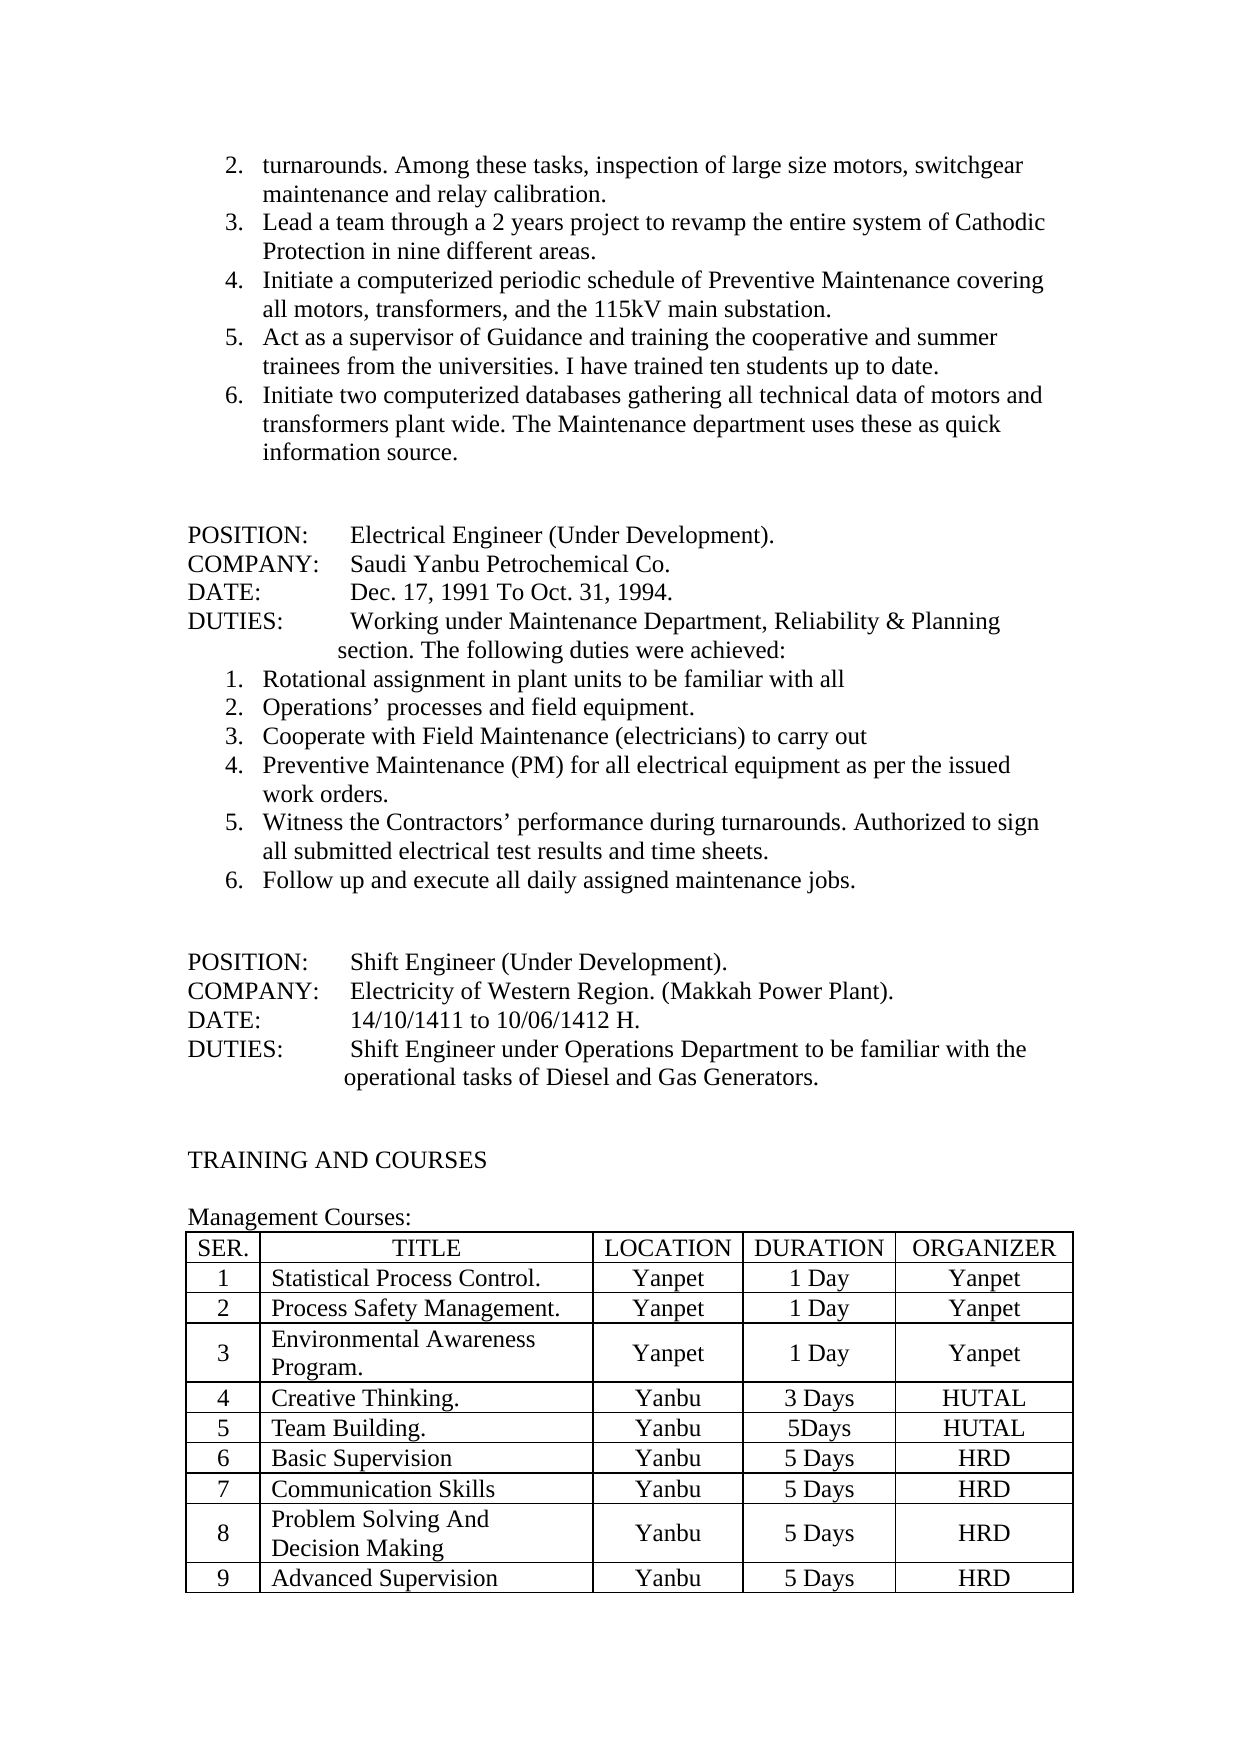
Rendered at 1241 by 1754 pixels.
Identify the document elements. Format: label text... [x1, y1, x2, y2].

table_cell Environmental Awareness Program. [261, 1324, 592, 1381]
text DUTIES: Shift Engineer under Operations Department to be familiar with the operational tasks of Diesel and Gas Generators. [187, 1034, 1053, 1091]
list Act as a supervisor of Guidance and training the cooperative and summer trainees from the universities. I have trained ten students up to date. [225, 322, 1053, 380]
table_cell Yanbu [594, 1443, 742, 1472]
text COMPANY: Electricity of Western Region. (Makkah Power Plant). [187, 976, 1053, 1005]
table_cell HRD [896, 1443, 1072, 1472]
table_header SER. [187, 1233, 259, 1262]
table_cell 5 Days [744, 1563, 895, 1592]
list Rotational assignment in plant units to be familiar with all [225, 664, 1053, 692]
table_cell Creative Thinking. [261, 1383, 592, 1412]
table_cell 6 [187, 1443, 259, 1472]
table_cell Yanpet [594, 1263, 742, 1292]
table_cell Yanpet [594, 1293, 742, 1322]
table_cell 4 [187, 1383, 259, 1412]
table_cell 3 Days [744, 1383, 895, 1412]
text TRAINING AND COURSES [187, 1145, 1053, 1174]
table_cell Yanbu [594, 1563, 742, 1592]
table_header DURATION [744, 1233, 895, 1262]
table_cell Statistical Process Control. [261, 1263, 592, 1292]
list Follow up and execute all daily assigned maintenance jobs. [225, 865, 1053, 894]
table_cell Yanbu [594, 1413, 742, 1442]
table_cell Communication Skills [261, 1474, 592, 1502]
list turnarounds. Among these tasks, inspection of large size motors, switchgear maintenance and relay calibration. [225, 150, 1053, 207]
table_cell Problem Solving And Decision Making [261, 1504, 592, 1562]
table_cell 1 Day [744, 1293, 895, 1322]
table_cell Yanpet [896, 1263, 1072, 1292]
table_cell HRD [896, 1504, 1072, 1562]
table_cell 1 Day [744, 1324, 895, 1381]
table_cell Yanpet [896, 1324, 1072, 1381]
table_cell Yanbu [594, 1504, 742, 1562]
table_cell 2 [187, 1293, 259, 1322]
list Initiate a computerized periodic schedule of Preventive Maintenance covering all motors, transformers, and the 115kV main substation. [225, 265, 1053, 322]
table_cell Yanbu [594, 1383, 742, 1412]
table_cell HRD [896, 1563, 1072, 1592]
table_cell 5 Days [744, 1474, 895, 1502]
table_cell 3 [187, 1324, 259, 1381]
table_cell 1 Day [744, 1263, 895, 1292]
table_cell Advanced Supervision [261, 1563, 592, 1592]
table_cell 5Days [744, 1413, 895, 1442]
list Operations’ processes and field equipment. [225, 692, 1053, 721]
list Witness the Contractors’ performance during turnarounds. Authorized to sign all submitted electrical test results and time sheets. [225, 807, 1053, 865]
table_header TITLE [261, 1233, 592, 1262]
table_cell Yanbu [594, 1474, 742, 1502]
text POSITION: Electrical Engineer (Under Development). [187, 520, 1053, 549]
table_cell Process Safety Management. [261, 1293, 592, 1322]
table_header LOCATION [594, 1233, 742, 1262]
table_cell 8 [187, 1504, 259, 1562]
table_cell 1 [187, 1263, 259, 1292]
table_cell Yanpet [594, 1324, 742, 1381]
table_cell Yanpet [896, 1293, 1072, 1322]
text DATE: Dec. 17, 1991 To Oct. 31, 1994. [187, 577, 1053, 606]
table_cell Team Building. [261, 1413, 592, 1442]
list Lead a team through a 2 years project to revamp the entire system of Cathodic Protection in nine different areas. [225, 207, 1053, 265]
table_cell 5 [187, 1413, 259, 1442]
list Initiate two computerized databases gathering all technical data of motors and transformers plant wide. The Maintenance department uses these as quick information source. [225, 380, 1053, 466]
table_cell Basic Supervision [261, 1443, 592, 1472]
table_cell HUTAL [896, 1413, 1072, 1442]
text DUTIES: Working under Maintenance Department, Reliability & Planning section. The following duties were achieved: [187, 606, 1053, 664]
text DATE: 14/10/1411 to 10/06/1412 H. [187, 1005, 1053, 1034]
table_cell 5 Days [744, 1504, 895, 1562]
list Preventive Maintenance (PM) for all electrical equipment as per the issued work orders. [225, 750, 1053, 807]
table_header ORGANIZER [896, 1233, 1072, 1262]
text COMPANY: Saudi Yanbu Petrochemical Co. [187, 549, 1053, 577]
text POSITION: Shift Engineer (Under Development). [187, 947, 1053, 976]
list Cooperate with Field Maintenance (electricians) to carry out [225, 721, 1053, 750]
table_cell 7 [187, 1474, 259, 1502]
table_cell 5 Days [744, 1443, 895, 1472]
text Management Courses: [187, 1202, 1053, 1231]
table_cell HRD [896, 1474, 1072, 1502]
table_cell 9 [187, 1563, 259, 1592]
table_cell HUTAL [896, 1383, 1072, 1412]
